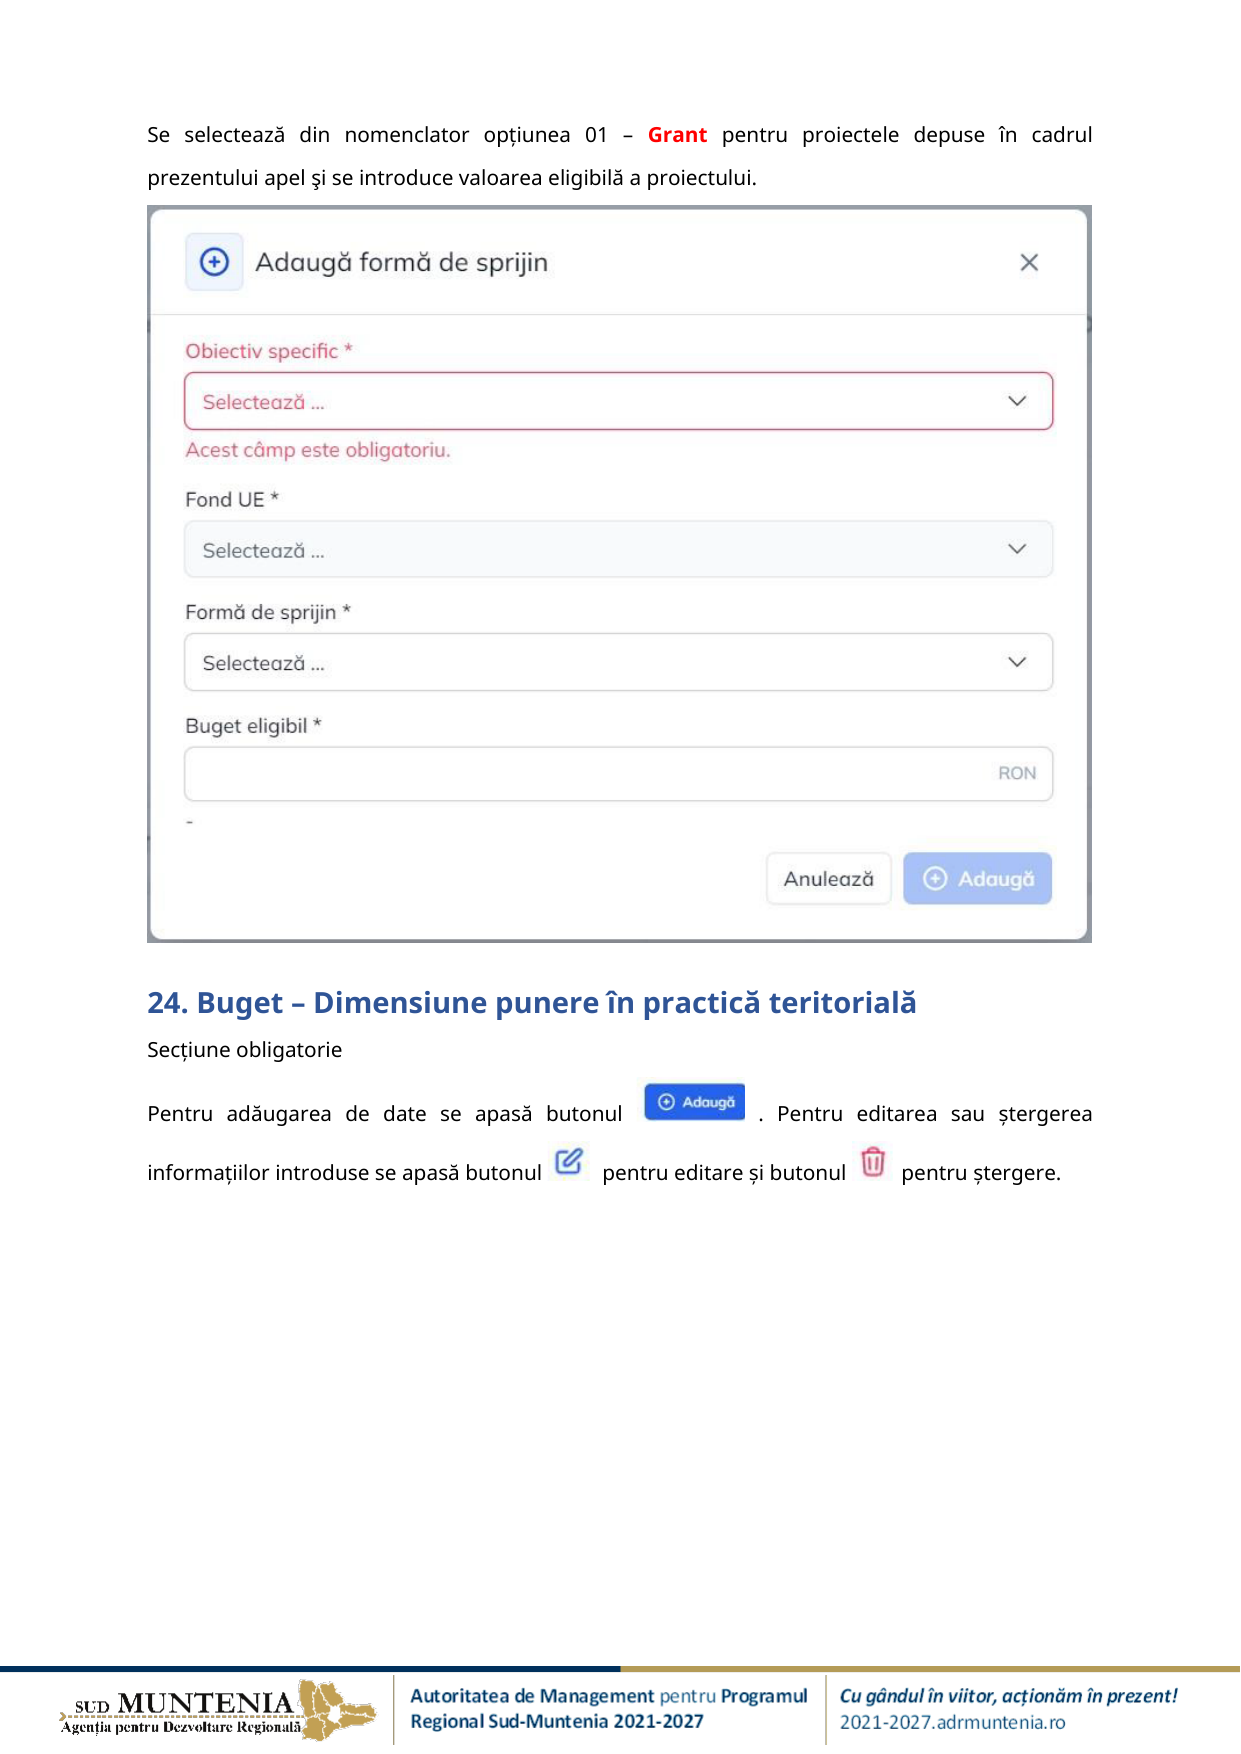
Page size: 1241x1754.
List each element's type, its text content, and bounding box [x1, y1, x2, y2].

subtitle 24. Buget – Dimensiune punere în practică teritorială [147, 983, 1093, 1022]
picture [0, 1666, 1241, 1746]
text Secțiune obligatorie [147, 1035, 1093, 1063]
text Se selectează din nomenclator opțiunea 01 – Grant pentru proiectele depuse în cadrul prezentului apel şi se introduce valoarea eligibilă a proiectului. [147, 120, 1093, 191]
text Pentru adăugarea de date se apasă butonul . Pentru editarea sau ștergerea informațiilor introduse se apasă butonul pentru editare și butonul pentru ștergere. [147, 1077, 1093, 1186]
